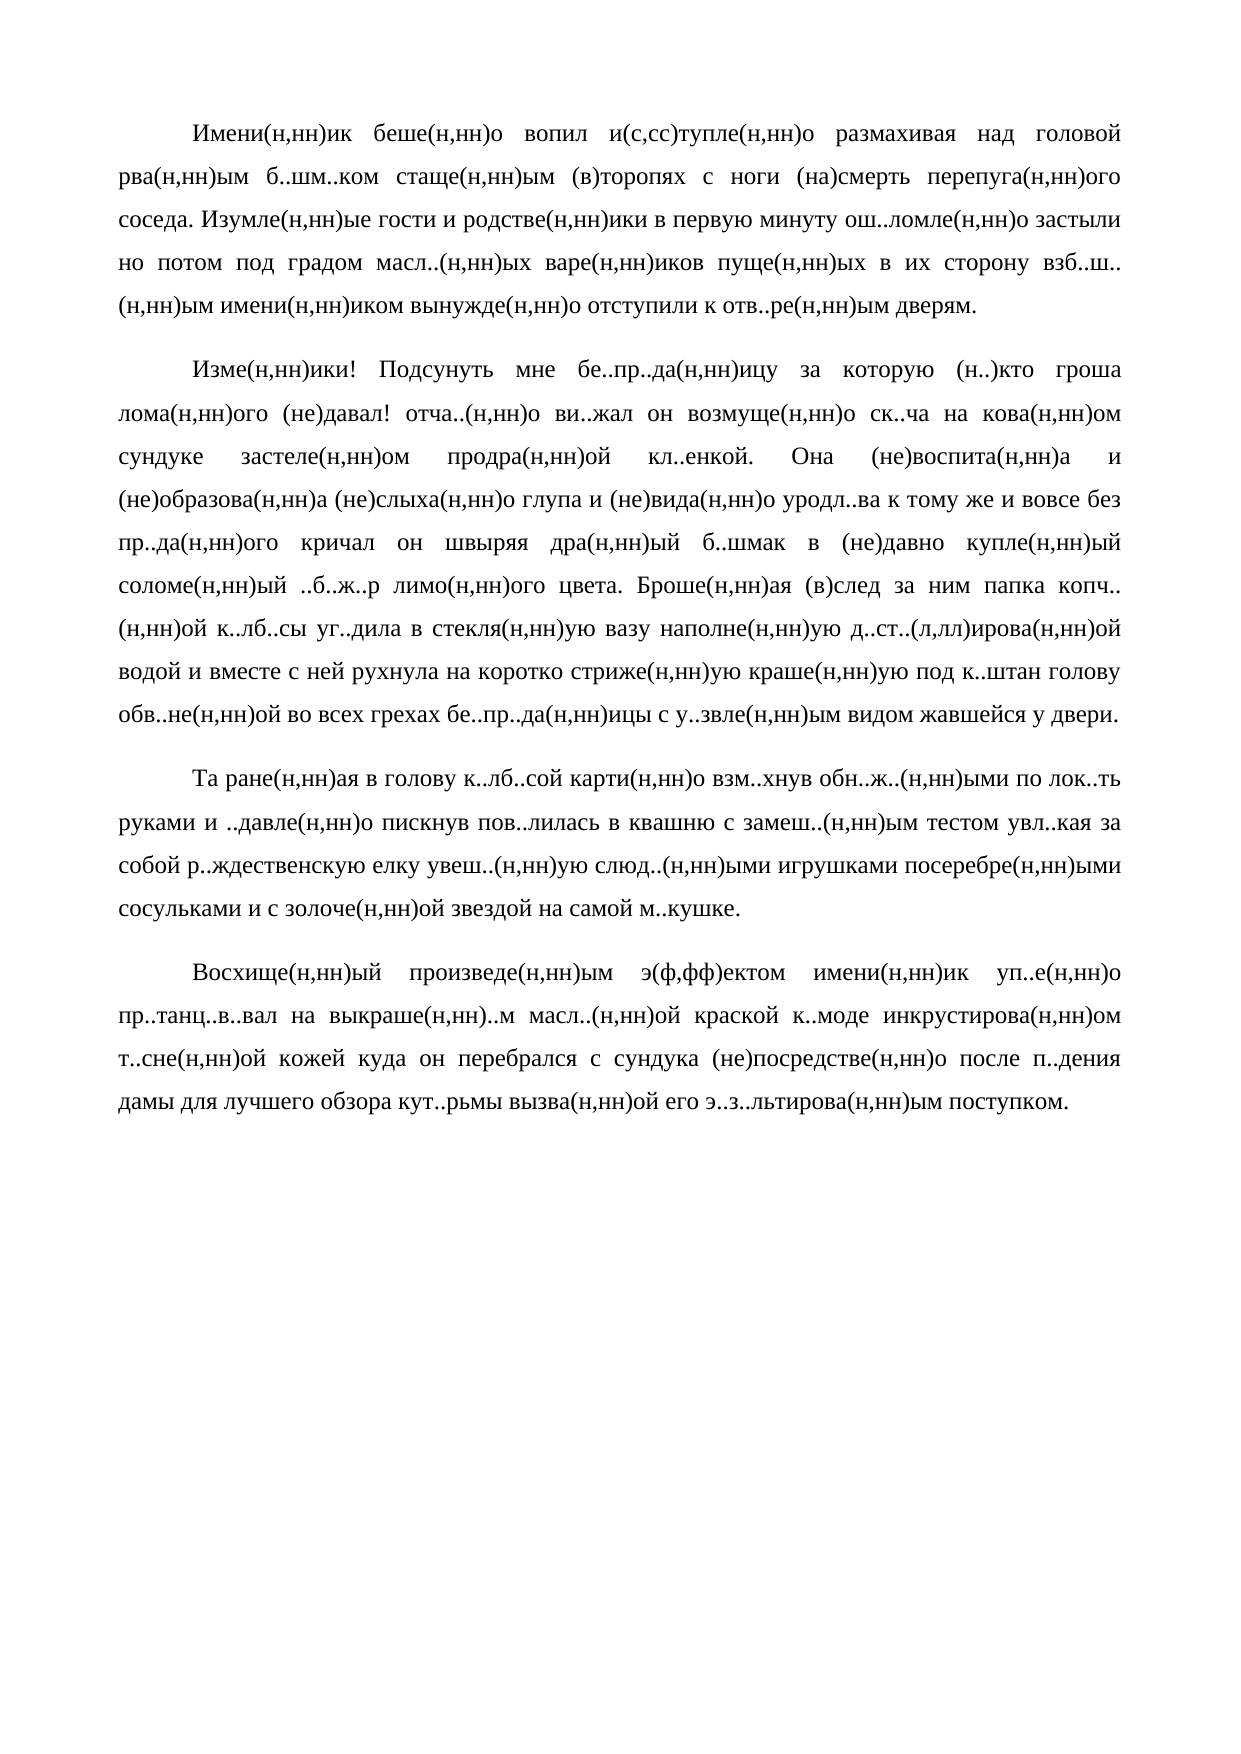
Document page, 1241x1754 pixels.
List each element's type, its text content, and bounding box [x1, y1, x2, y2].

text Изме(н,нн)ики! Подсунуть мне бе..пр..да(н,нн)ицу за которую (н..)кто гроша лома(н,нн)ого (не)давал! отча..(н,нн)о ви..жал он возмуще(н,нн)о ск..ча на кова(н,нн)ом сундуке застеле(н,нн)ом продра(н,нн)ой кл..енкой. Она (не)воспита(н,нн)а и (не)образова(н,нн)а (не)слыха(н,нн)о глупа и (не)вида(н,нн)о уродл..ва к тому же и вовсе без пр..да(н,нн)ого кричал он швыряя дра(н,нн)ый б..шмак в (не)давно купле(н,нн)ый соломе(н,нн)ый ..б..ж..р лимо(н,нн)ого цвета. Броше(н,нн)ая (в)след за ним папка копч..(н,нн)ой к..лб..сы уг..дила в стекля(н,нн)ую вазу наполне(н,нн)ую д..ст..(л,лл)ирова(н,нн)ой водой и вместе с ней рухнула на коротко стриже(н,нн)ую краше(н,нн)ую под к..штан голову обв..не(н,нн)ой во всех грехах бе..пр..да(н,нн)ицы с у..звле(н,нн)ым видом жавшейся у двери. [118, 354, 1122, 728]
text Та ране(н,нн)ая в голову к..лб..сой карти(н,нн)о взм..хнув обн..ж..(н,нн)ыми по лок..ть руками и ..давле(н,нн)о пискнув пов..лилась в квашню с замеш..(н,нн)ым тестом увл..кая за собой р..ждественскую елку увеш..(н,нн)ую слюд..(н,нн)ыми игрушками посеребре(н,нн)ыми сосульками и с золоче(н,нн)ой звездой на самой м..кушке. [118, 763, 1122, 922]
text Восхище(н,нн)ый произведе(н,нн)ым э(ф,фф)ектом имени(н,нн)ик уп..е(н,нн)о пр..танц..в..вал на выкраше(н,нн)..м масл..(н,нн)ой краской к..моде инкрустирова(н,нн)ом т..сне(н,нн)ой кожей куда он перебрался с сундука (не)посредстве(н,нн)о после п..дения дамы для лучшего обзора кут..рьмы вызва(н,нн)ой его э..з..льтирова(н,нн)ым поступком. [118, 957, 1122, 1115]
text Имени(н,нн)ик беше(н,нн)о вопил и(с,сс)тупле(н,нн)о размахивая над головой рва(н,нн)ым б..шм..ком стаще(н,нн)ым (в)торопях с ноги (на)смерть перепуга(н,нн)ого соседа. Изумле(н,нн)ые гости и родстве(н,нн)ики в первую минуту ош..ломле(н,нн)о застыли но потом под градом масл..(н,нн)ых варе(н,нн)иков пуще(н,нн)ых в их сторону взб..ш..(н,нн)ым имени(н,нн)иком вынужде(н,нн)о отступили к отв..ре(н,нн)ым дверям. [118, 118, 1122, 319]
